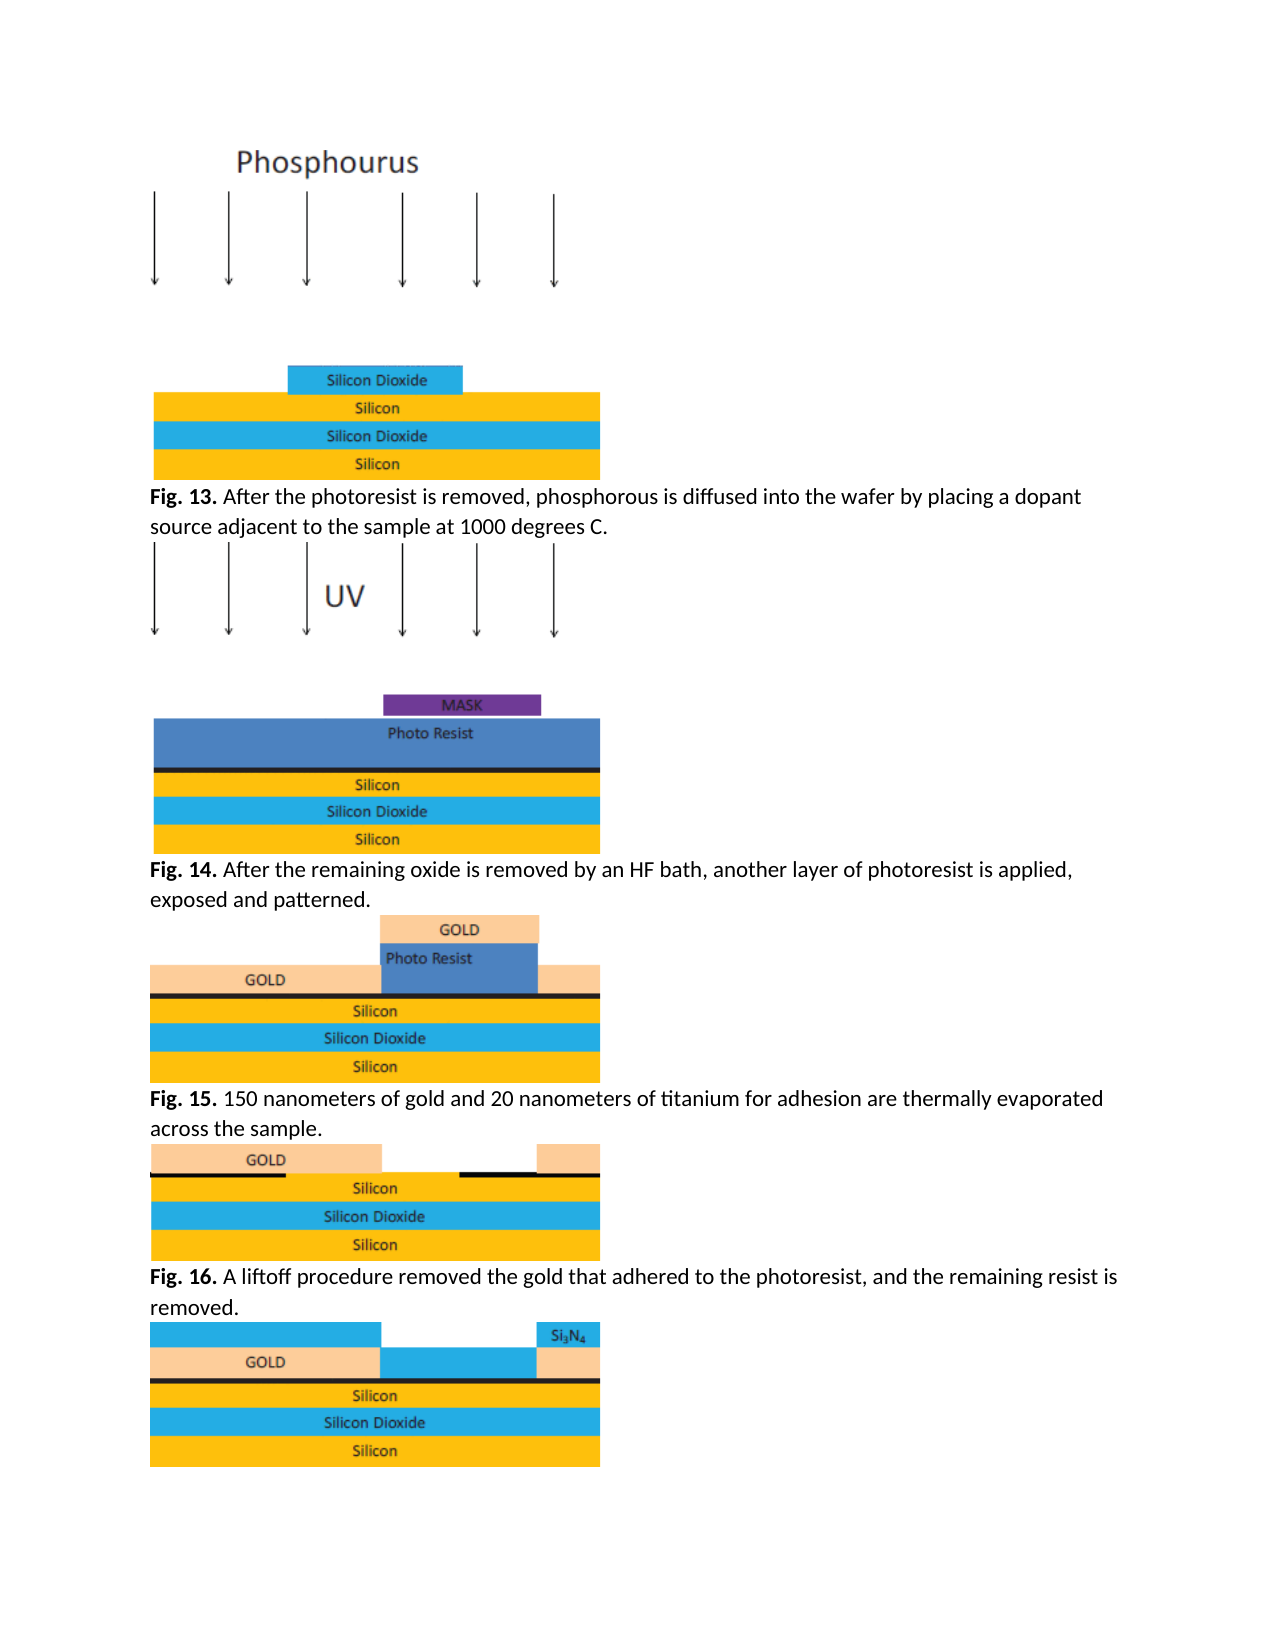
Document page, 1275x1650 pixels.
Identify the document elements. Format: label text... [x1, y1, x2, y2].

picture [150, 1322, 600, 1467]
picture [150, 915, 600, 1083]
picture [150, 1144, 600, 1261]
text Fig. 13. After the photoresist is removed, phosphorous is diffused into the wafer by placing a dopant source adjacent to the sample at 1000 degrees C. [150, 482, 1125, 540]
picture [150, 542, 600, 854]
text Fig. 15. 150 nanometers of gold and 20 nanometers of titanium for adhesion are thermally evaporated across the sample. [150, 1084, 1125, 1143]
picture [150, 150, 600, 480]
text Fig. 14. After the remaining oxide is removed by an HF bath, another layer of photoresist is applied, exposed and patterned. [150, 855, 1125, 913]
text Fig. 16. A liftoff procedure removed the gold that adhered to the photoresist, and the remaining resist is removed. [150, 1262, 1125, 1321]
